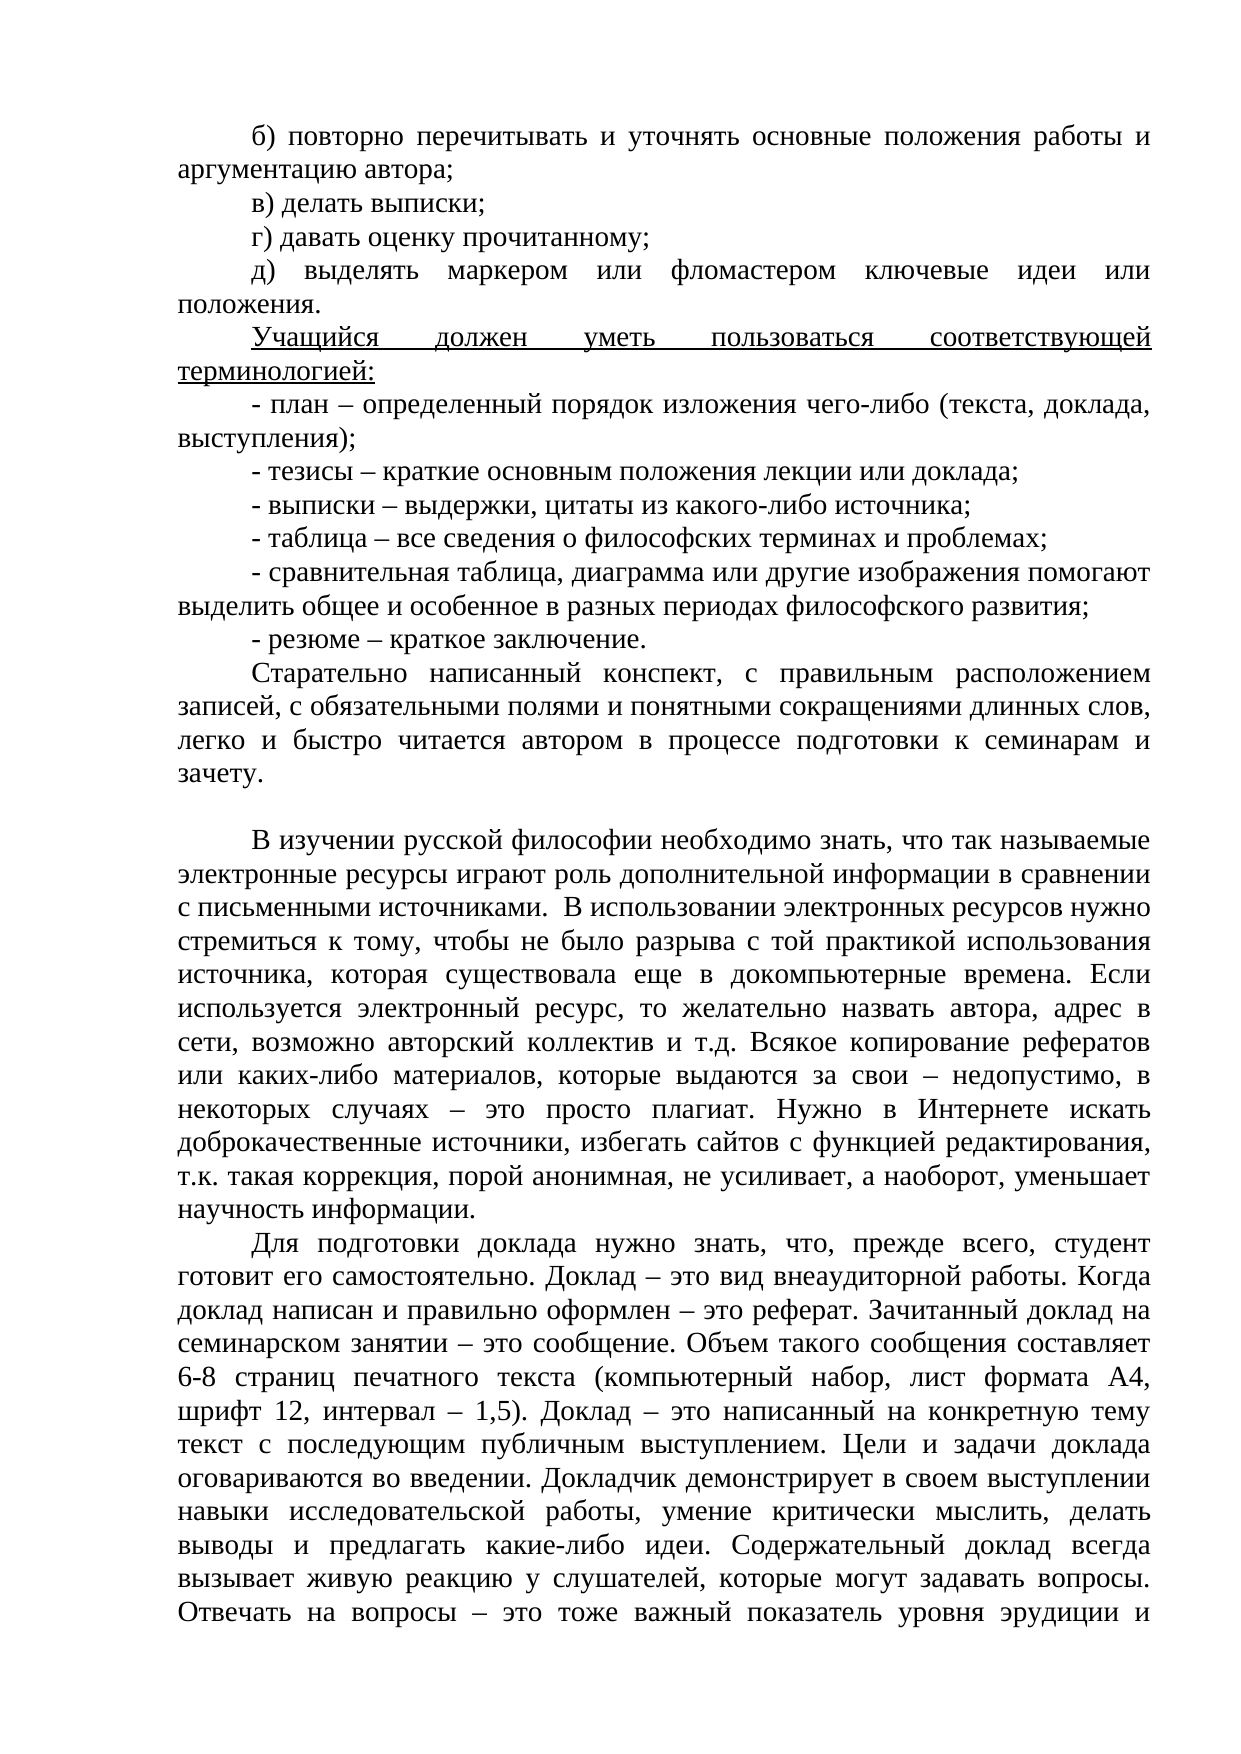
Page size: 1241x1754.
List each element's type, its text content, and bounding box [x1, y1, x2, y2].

text - резюме – краткое заключение. [177, 621, 1152, 655]
text г) давать оценку прочитанному; [177, 219, 1152, 252]
text д) выделять маркером или фломастером ключевые идеи или положения. [177, 252, 1152, 319]
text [177, 1225, 1152, 1627]
text Учащийся должен уметь пользоваться соответствующей терминологией: [177, 319, 1152, 386]
text - сравнительная таблица, диаграмма или другие изображения помогают выделить общее и особенное в разных периодах философского развития; [177, 554, 1152, 621]
text в) делать выписки; [177, 185, 1152, 219]
text Старательно написанный конспект, с правильным расположением записей, с обязательными полями и понятными сокращениями длинных слов, легко и быстро читается автором в процессе подготовки к семинарам и зачету. [177, 655, 1152, 789]
text - план – определенный порядок изложения чего-либо (текста, доклада, выступления); [177, 386, 1152, 453]
text - выписки – выдержки, цитаты из какого-либо источника; [177, 487, 1152, 521]
text В изучении русской философии необходимо знать, что так называемые электронные ресурсы играют роль дополнительной информации в сравнении с письменными источниками. В использовании электронных ресурсов нужно стремиться к тому, чтобы не было разрыва с той практикой использования источника, которая существовала еще в докомпьютерные времена. Если используется электронный ресурс, то желательно назвать автора, адрес в сети, возможно авторский коллектив и т.д. Всякое копирование рефератов или каких-либо материалов, которые выдаются за свои – недопустимо, в некоторых случаях – это просто плагиат. Нужно в Интернете искать доброкачественные источники, избегать сайтов с функцией редактирования, т.к. такая коррекция, порой анонимная, не усиливает, а наоборот, уменьшает научность информации. [177, 822, 1152, 1225]
text б) повторно перечитывать и уточнять основные положения работы и аргументацию автора; [177, 118, 1152, 185]
text - тезисы – краткие основным положения лекции или доклада; [177, 453, 1152, 487]
text - таблица – все сведения о философских терминах и проблемах; [177, 521, 1152, 554]
